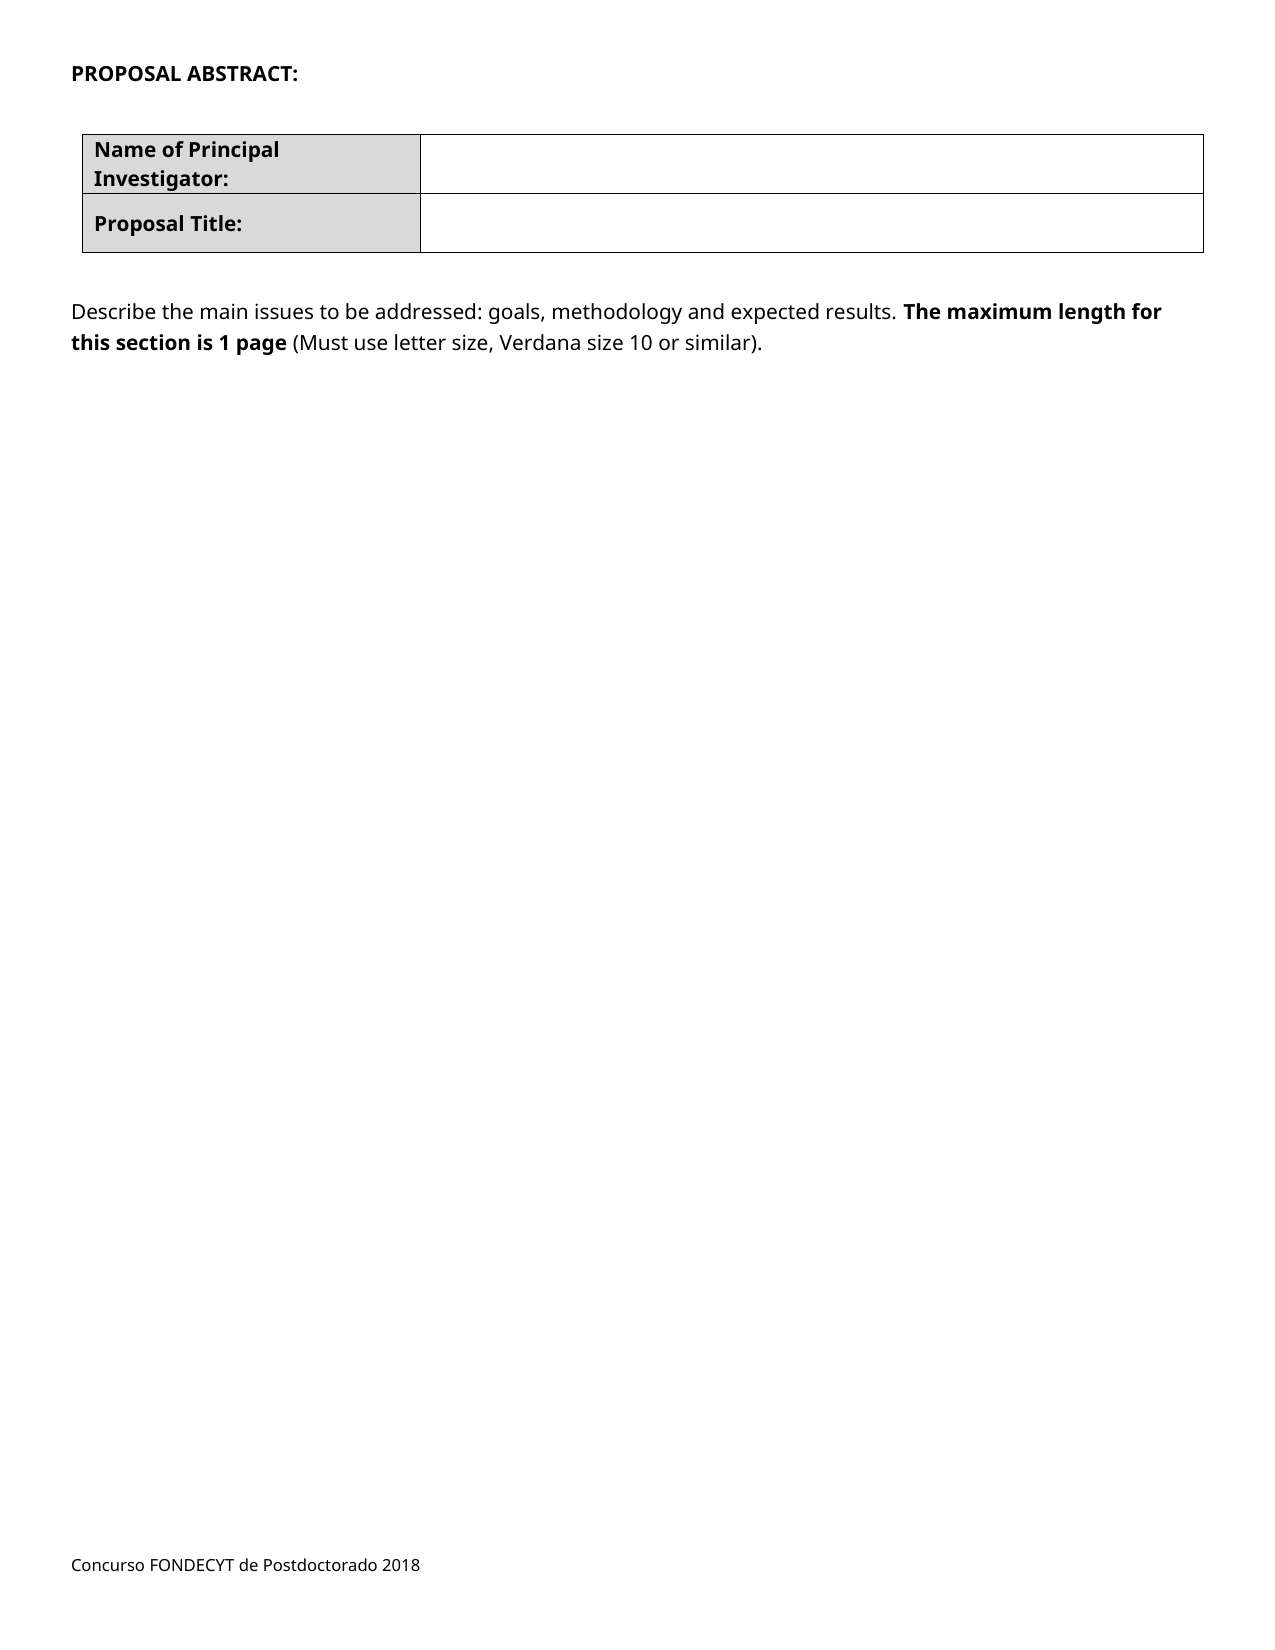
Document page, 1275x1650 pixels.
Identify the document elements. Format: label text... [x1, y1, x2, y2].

table_cell [421, 194, 1203, 252]
text PROPOSAL ABSTRACT: [71, 59, 1204, 87]
table_cell Proposal Title: [83, 194, 420, 252]
table_header Name of Principal Investigator: [83, 135, 420, 193]
table_header [421, 135, 1203, 193]
text Describe the main issues to be addressed: goals, methodology and expected results. The maximum length for this section is 1 page (Must use letter size, Verdana size 10 or similar). [71, 297, 1204, 356]
